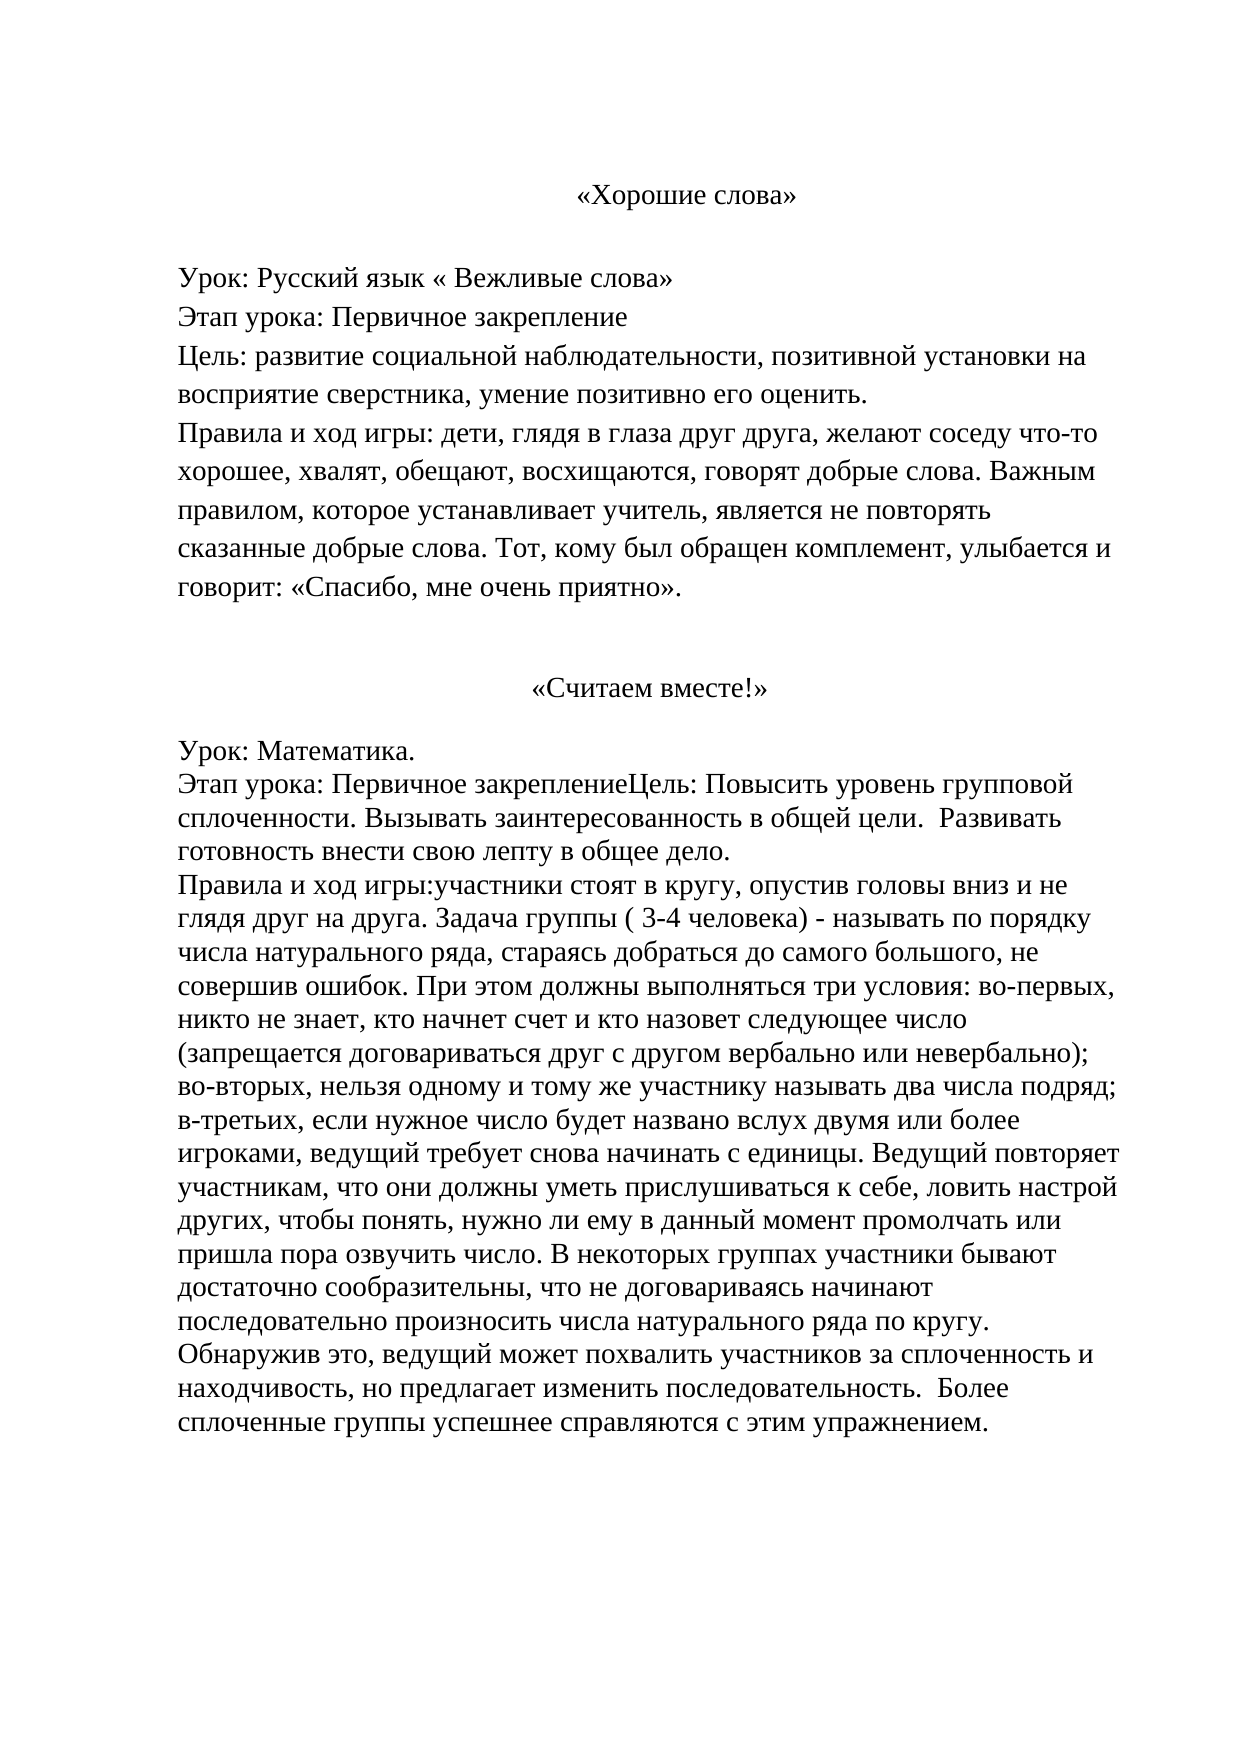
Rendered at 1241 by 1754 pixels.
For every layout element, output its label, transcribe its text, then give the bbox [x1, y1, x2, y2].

text «Считаем вместе!» [177, 637, 1122, 704]
text «Хорошие слова» [177, 177, 1122, 211]
text Урок: Математика. Этап урока: Первичное закреплениеЦель: Повысить уровень групповой сплоченности. Вызывать заинтересованность в общей цели. Развивать готовность внести свою лепту в общее дело. Правила и ход игры:участники стоят в кругу, опустив головы вниз и не глядя друг на друга. Задача группы ( 3-4 человека) - называть по порядку числа натурального ряда, стараясь добраться до самого большого, не совершив ошибок. При этом должны выполняться три условия: во-первых, никто не знает, кто начнет счет и кто назовет следующее число (запрещается договариваться друг с другом вербально или невербально); во-вторых, нельзя одному и тому же участнику называть два числа подряд; в-третьих, если нужное число будет названо вслух двумя или более игроками, ведущий требует снова начинать с единицы. Ведущий повторяет участникам, что они должны уметь прислушиваться к себе, ловить настрой других, чтобы понять, нужно ли ему в данный момент промолчать или пришла пора озвучить число. В некоторых группах участники бывают достаточно сообразительны, что не договариваясь начинают последовательно произносить числа натурального ряда по кругу. Обнаружив это, ведущий может похвалить участников за сплоченность и находчивость, но предлагает изменить последовательность. Более сплоченные группы успешнее справляются с этим упражнением. [177, 733, 1122, 1437]
text Урок: Русский язык « Вежливые слова» Этап урока: Первичное закрепление Цель: развитие социальной наблюдательности, позитивной установки на восприятие сверстника, умение позитивно его оценить. Правила и ход игры: дети, глядя в глаза друг друга, желают соседу что-то хорошее, хвалят, обещают, восхищаются, говорят добрые слова. Важным правилом, которое устанавливает учитель, является не повторять сказанные добрые слова. Тот, кому был обращен комплемент, улыбается и говорит: «Спасибо, мне очень приятно». [177, 227, 1122, 602]
